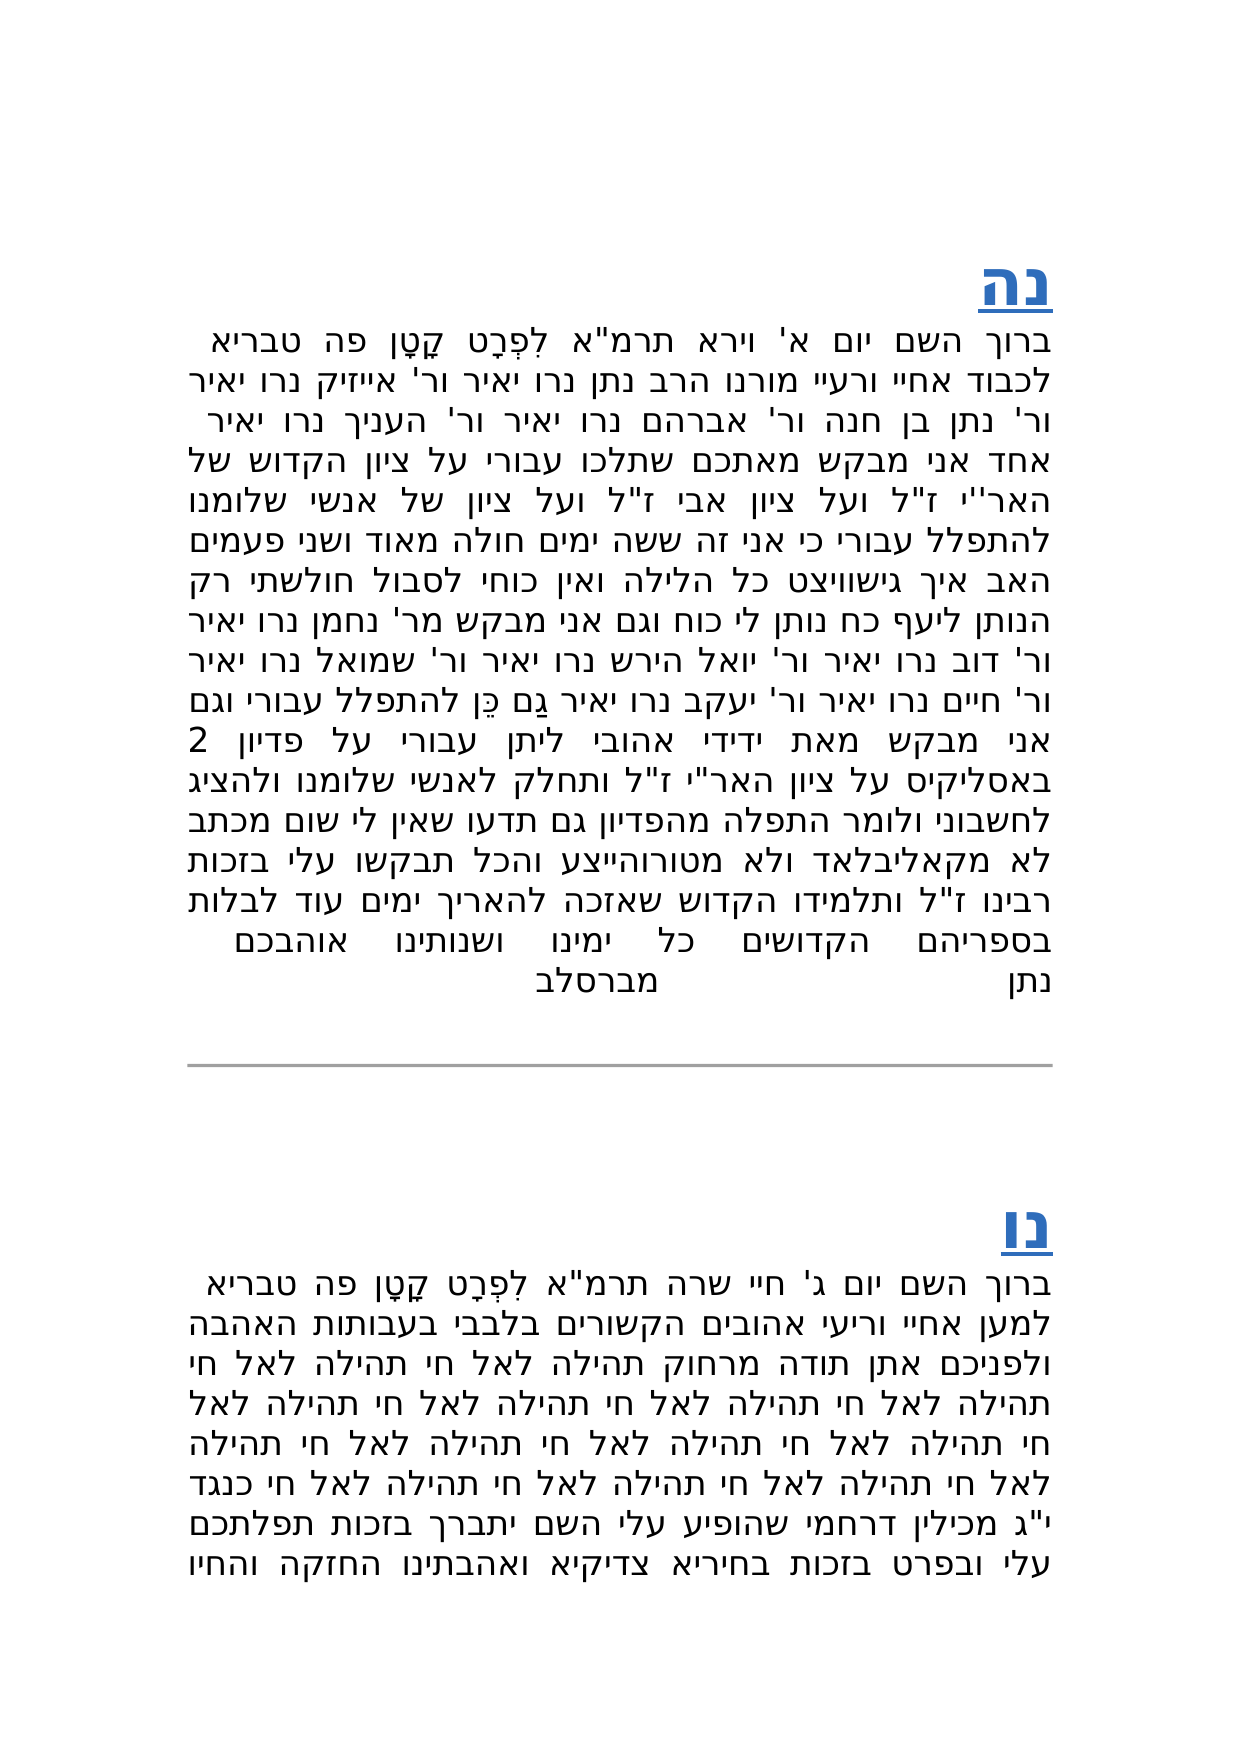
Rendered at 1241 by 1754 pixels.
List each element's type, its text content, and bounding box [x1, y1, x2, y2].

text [187, 1187, 1053, 1583]
text נה ברוך השם יום א' וירא תרמ"א לִפְרָט קָטָן פה טבריא לכבוד אחיי ורעיי מורנו הרב נתן נרו יאיר ור' אייזיק נרו יאיר ור' נתן בן חנה ור' אברהם נרו יאיר ור' העניך נרו יאיר אחד אני מבקש מאתכם שתלכו עבורי על ציון הקדוש של האר''י ז"ל ועל ציון אבי ז"ל ועל ציון של אנשי שלומנו להתפלל עבורי כי אני זה ששה ימים חולה מאוד ושני פעמים האב איך גישוויצט כל הלילה ואין כוחי לסבול חולשתי רק הנותן ליעף כח נותן לי כוח וגם אני מבקש מר' נחמן נרו יאיר ור' דוב נרו יאיר ור' יואל הירש נרו יאיר ור' שמואל נרו יאיר ור' חיים נרו יאיר ור' יעקב נרו יאיר גַם כֵּן להתפלל עבורי וגם אני מבקש מאת ידידי אהובי ליתן עבורי על פדיון 2 באסליקיס על ציון האר"י ז"ל ותחלק לאנשי שלומנו ולהציג לחשבוני ולומר התפלה מהפדיון גם תדעו שאין לי שום מכתב לא מקאליבלאד ולא מטורוהייצע והכל תבקשו עלי בזכות רבינו ז"ל ותלמידו הקדוש שאזכה להאריך ימים עוד לבלות בספריהם הקדושים כל ימינו ושנותינו אוהבכם נתן מברסלב [187, 244, 1053, 1029]
